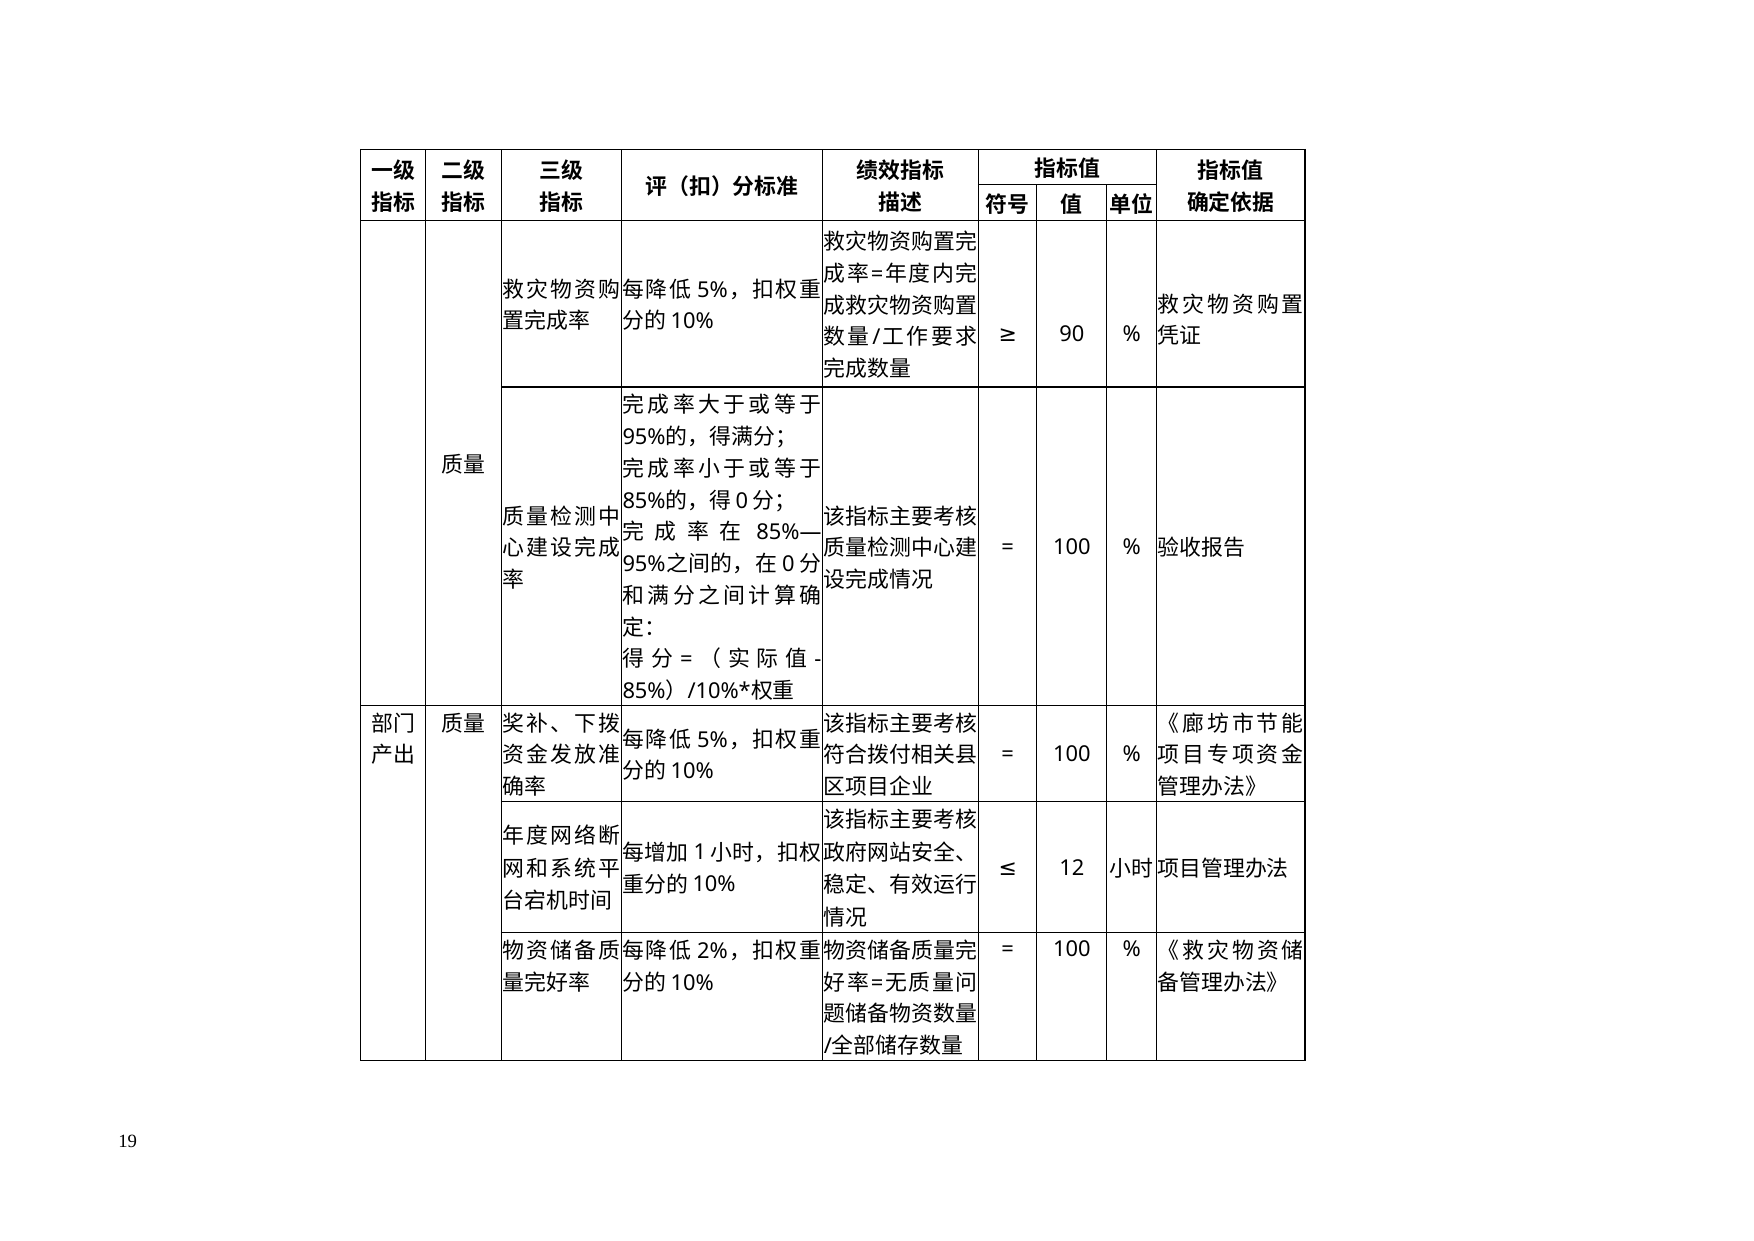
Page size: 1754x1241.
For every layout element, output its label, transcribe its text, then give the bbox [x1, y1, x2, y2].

table_cell 年度网络断网和系统平台宕机时间 [502, 802, 621, 932]
table_cell 该指标主要考核质量检测中心建设完成情况 [823, 388, 978, 705]
table_cell = [979, 388, 1036, 705]
table_cell 单位 [1107, 185, 1156, 220]
table_cell 救灾物资购置凭证 [1157, 221, 1304, 386]
table_cell % [1107, 706, 1156, 801]
table_cell 部门产出 [361, 706, 425, 1060]
table_cell % [1107, 388, 1156, 705]
table_cell 奖补、下拨资金发放准确率 [502, 706, 621, 801]
table_cell ≤ [979, 802, 1036, 932]
table_header 绩效指标 描述 [823, 150, 978, 220]
table_cell 符号 [979, 185, 1036, 220]
table_cell 12 [1037, 802, 1106, 932]
table_cell 100 [1037, 388, 1106, 705]
table_cell 值 [1037, 185, 1106, 220]
table_cell 验收报告 [1157, 388, 1304, 705]
table_cell = [979, 706, 1036, 801]
table_cell 100 [1037, 706, 1106, 801]
table_header 三级 指标 [502, 150, 621, 220]
table_header 一级 指标 [361, 150, 425, 220]
table_header 评（扣）分标准 [622, 150, 822, 220]
table_cell 该指标主要考核政府网站安全、稳定、有效运行情况 [823, 802, 978, 932]
table_cell 质量 [426, 706, 501, 1060]
table_cell 该指标主要考核符合拨付相关县区项目企业 [823, 706, 978, 801]
table_cell 物资储备质量完好率 [502, 933, 621, 1060]
table_cell 救灾物资购置完成率 [502, 221, 621, 386]
table_cell 《廊坊市节能项目专项资金管理办法》 [1157, 706, 1304, 801]
table_cell ≥ [979, 221, 1036, 386]
table_cell 每降低2%，扣权重分的10% [622, 933, 822, 1060]
table_cell 物资储备质量完好率=无质量问题储备物资数量/全部储存数量 [823, 933, 978, 1060]
table_cell 救灾物资购置完成率=年度内完成救灾物资购置数量/工作要求完成数量 [823, 221, 978, 386]
table_cell 100 [1037, 933, 1106, 1060]
table_cell 小时 [1107, 802, 1156, 932]
table_cell % [1107, 221, 1156, 386]
table_cell 每降低5%，扣权重分的10% [622, 706, 822, 801]
table_cell % [1107, 933, 1156, 1060]
table_cell 每降低5%，扣权重分的10% [622, 221, 822, 386]
table_cell = [979, 933, 1036, 1060]
table_cell 《救灾物资储备管理办法》 [1157, 933, 1304, 1060]
table_cell 质量检测中心建设完成率 [502, 388, 621, 705]
table_header 指标值 确定依据 [1157, 150, 1304, 220]
table_cell 完成率大于或等于95%的，得满分； 完成率小于或等于85%的，得0分； 完成率在85%—95%之间的，在0分和满分之间计算确定： 得分=（实际值-85%）/10%*权重 [622, 388, 822, 705]
table_cell 项目管理办法 [1157, 802, 1304, 932]
table_cell 质量 [426, 221, 501, 705]
table_cell 每增加1小时，扣权重分的10% [622, 802, 822, 932]
table_cell 90 [1037, 221, 1106, 386]
table_header 二级 指标 [426, 150, 501, 220]
table_header 指标值 [979, 150, 1156, 184]
